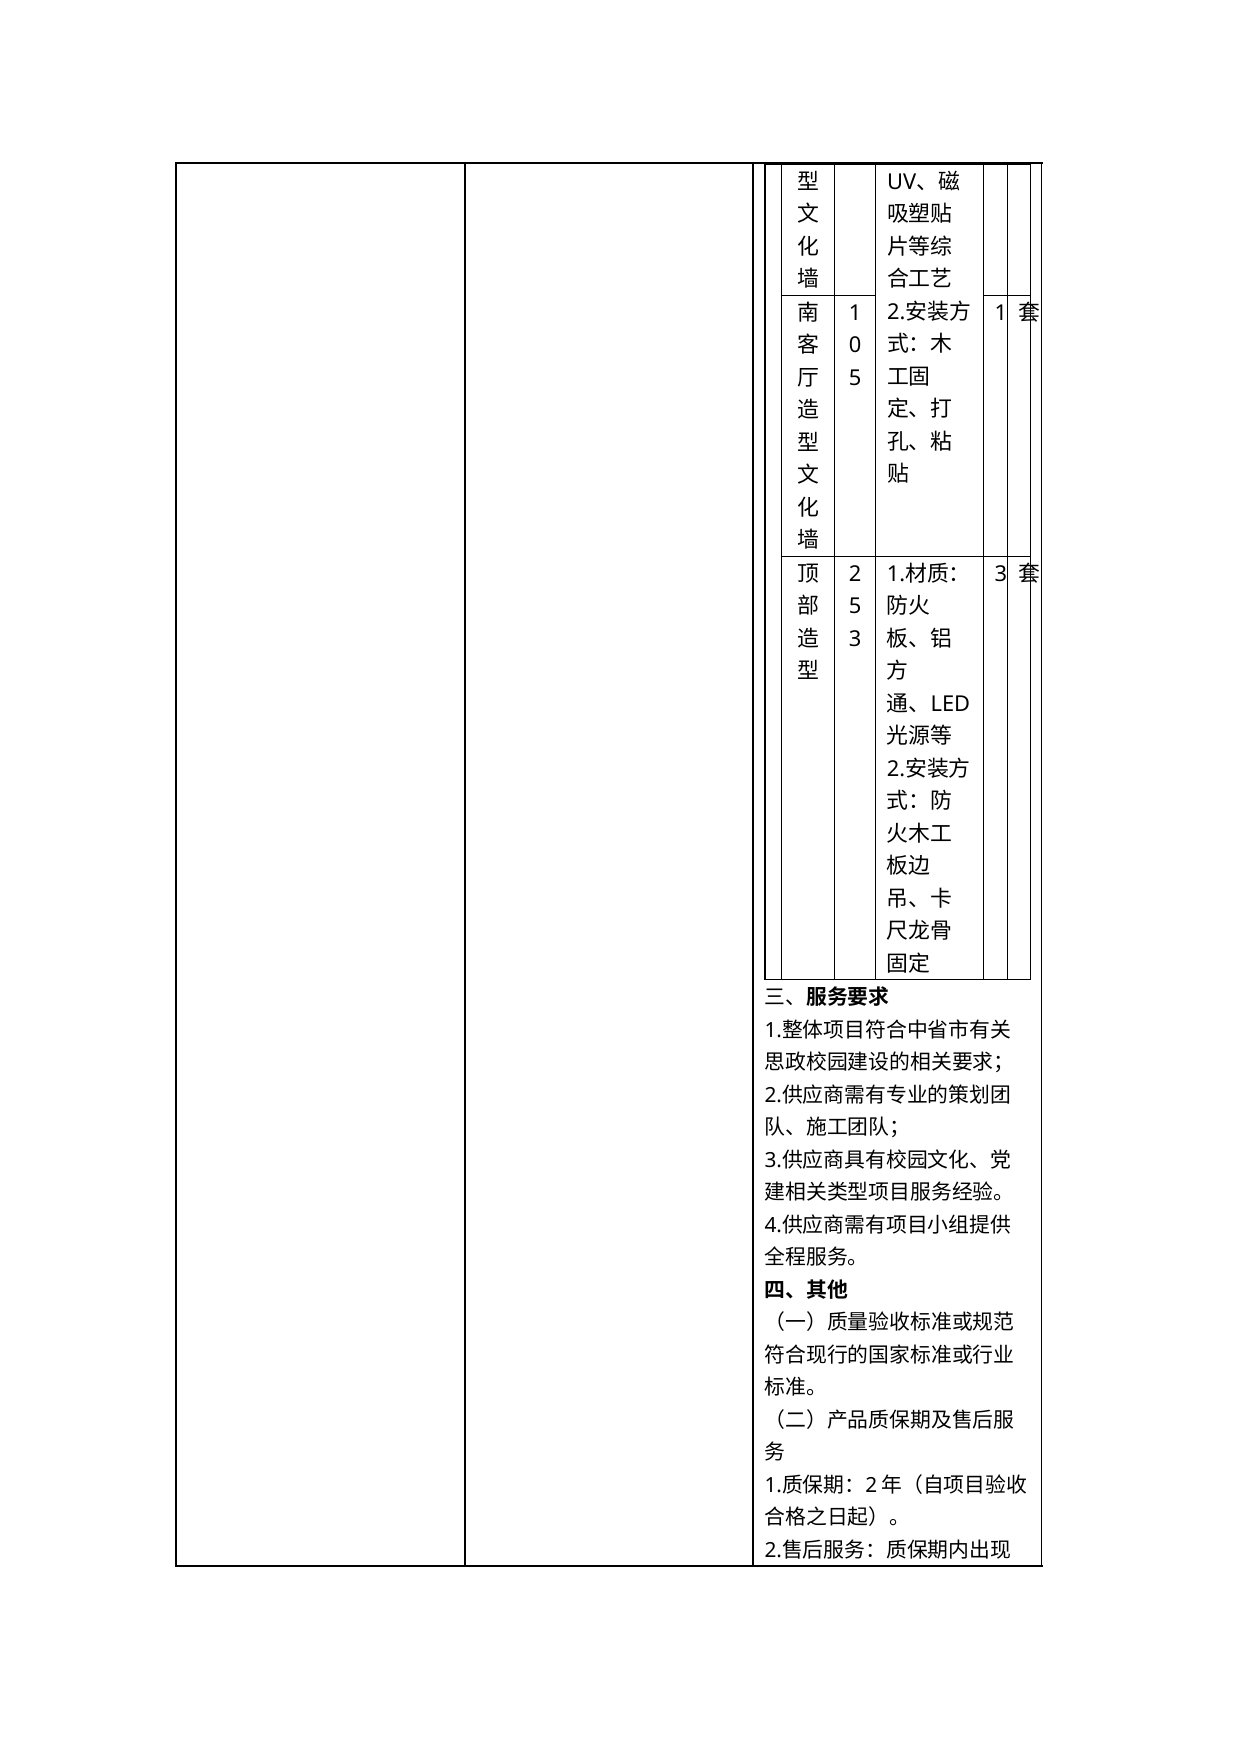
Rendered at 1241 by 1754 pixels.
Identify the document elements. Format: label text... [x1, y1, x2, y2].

table_cell ▲ [466, 164, 752, 1565]
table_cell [754, 164, 1041, 1565]
table_cell 1 [177, 164, 464, 1565]
